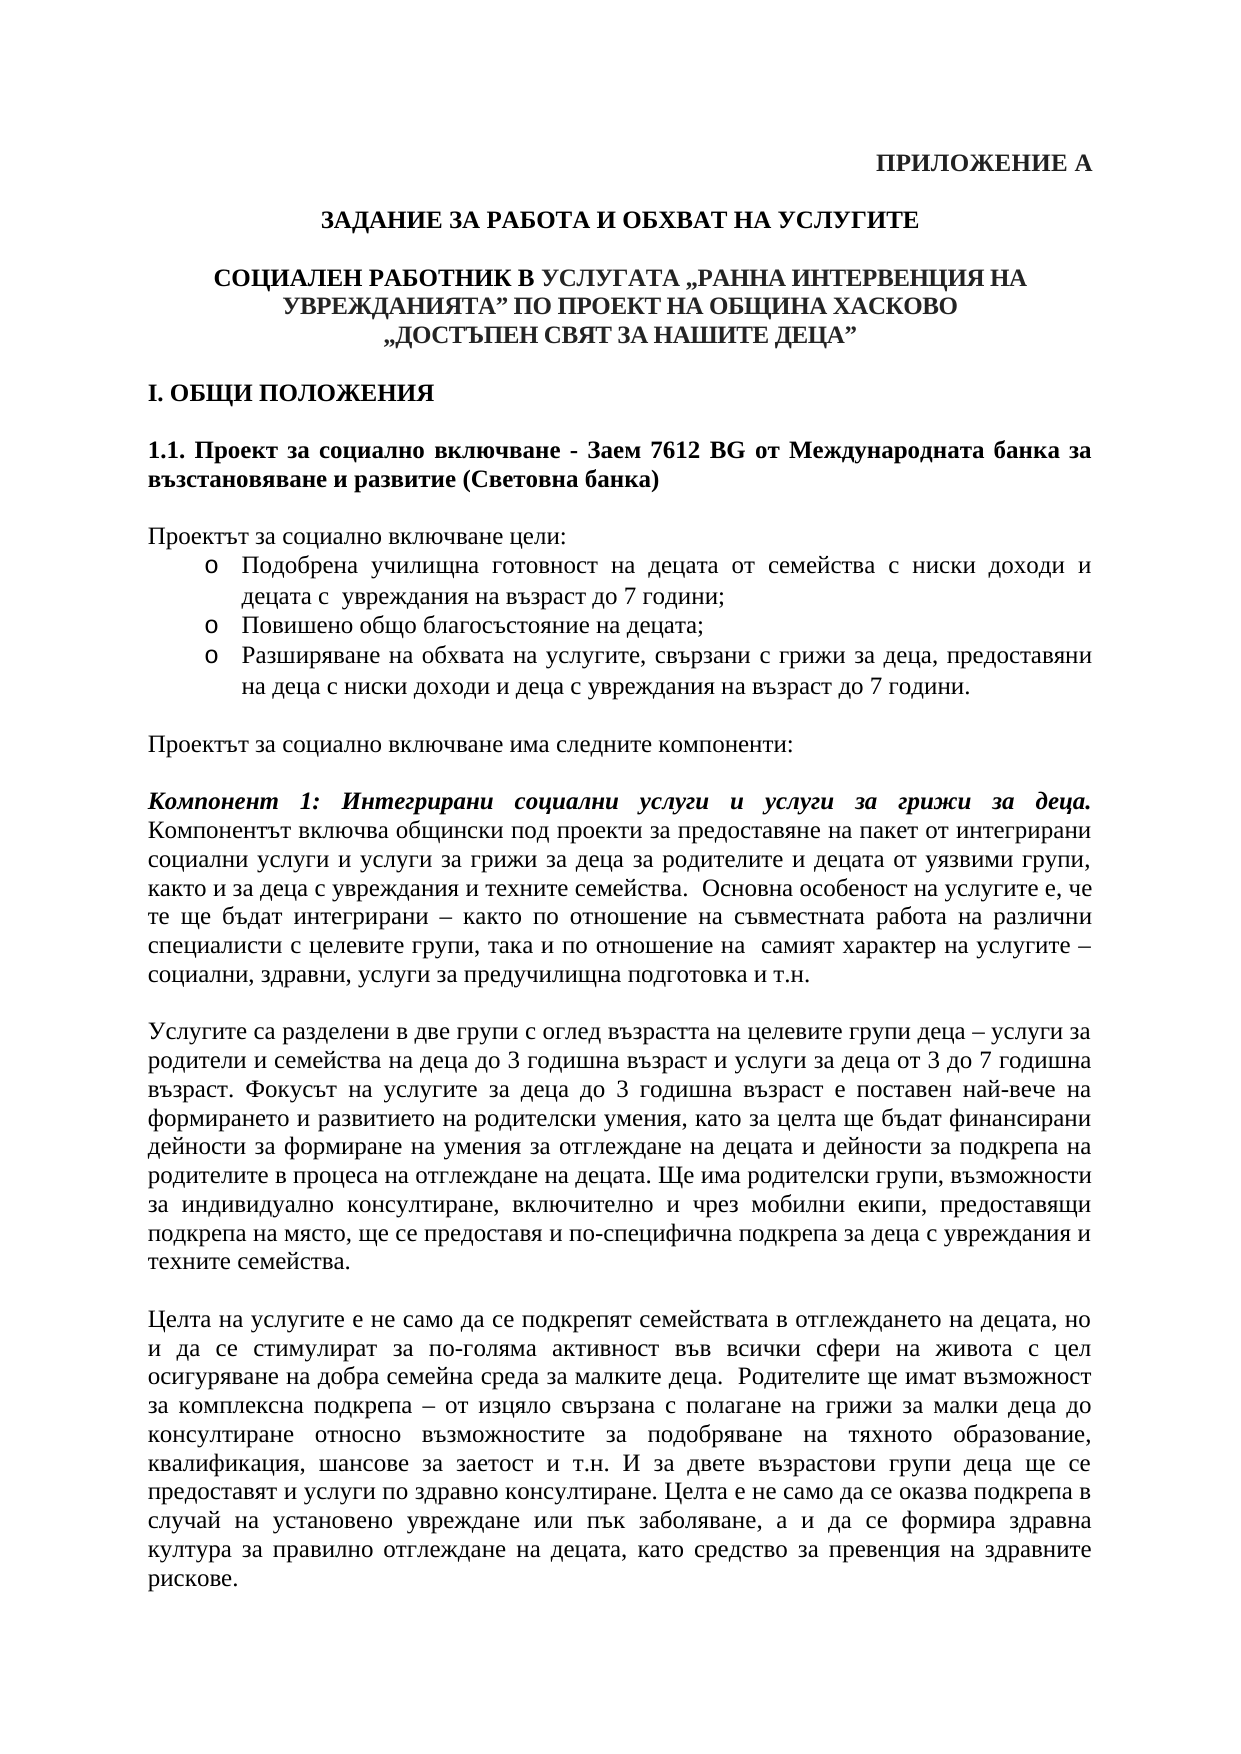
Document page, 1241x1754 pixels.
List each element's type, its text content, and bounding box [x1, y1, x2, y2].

list Повишено общо благосъстояние на децата; [204, 610, 1093, 641]
list І. ОБЩИ ПОЛОЖЕНИЯ [148, 378, 1093, 406]
text Компонент 1: Интегрирани социални услуги и услуги за грижи за деца. Компонентът включва общински под проекти за предоставяне на пакет от интегрирани социални услуги и услуги за грижи за деца за родителите и децата от уязвими групи, както и за деца с увреждания и техните семейства. Основна особеност на услугите е, че те ще бъдат интегрирани – както по отношение на съвместната работа на различни специалисти с целевите групи, така и по отношение на самият характер на услугите – социални, здравни, услуги за предучилищна подготовка и т.н. [148, 786, 1093, 988]
text СОЦИАЛЕН РАБОТНИК В услугата „ранна интервенция на уврежданията” по проект на община хасково [148, 263, 1093, 320]
text Проектът за социално включване цели: [148, 521, 1093, 550]
text Задание за работа и обхват на услугите [148, 205, 1093, 234]
text 1.1. Проект за социално включване - Заем 7612 BG от Международната банка за възстановяване и развитие (Световна банка) [148, 435, 1093, 493]
list Подобрена училищна готовност на децата от семейства с ниски доходи и децата с увреждания на възраст до 7 години; [204, 550, 1093, 610]
text ПРИЛОЖЕНИЕ A [148, 148, 1093, 176]
text Услугите са разделени в две групи с оглед възрастта на целевите групи деца – услуги за родители и семейства на деца до 3 годишна възраст и услуги за деца от 3 до 7 годишна възраст. Фокусът на услугите за деца до 3 годишна възраст е поставен най-вече на формирането и развитието на родителски умения, като за целта ще бъдат финансирани дейности за формиране на умения за отглеждане на децата и дейности за подкрепа на родителите в процеса на отглеждане на децата. Ще има родителски групи, възможности за индивидуално консултиране, включително и чрез мобилни екипи, предоставящи подкрепа на място, ще се предоставя и по-специфична подкрепа за деца с увреждания и техните семейства. [148, 1016, 1093, 1275]
text Целта на услугите е не само да се подкрепят семействата в отглеждането на децата, но и да се стимулират за по-голяма активност във всички сфери на живота с цел осигуряване на добра семейна среда за малките деца. Родителите ще имат възможност за комплексна подкрепа – от изцяло свързана с полагане на грижи за малки деца до консултиране относно възможностите за подобряване на тяхното образование, квалификация, шансове за заетост и т.н. И за двете възрастови групи деца ще се предоставят и услуги по здравно консултиране. Целта е не само да се оказва подкрепа в случай на установено увреждане или пък заболяване, а и да се формира здравна култура за правилно отглеждане на децата, като средство за превенция на здравните рискове. [148, 1304, 1093, 1591]
text „достъпен свят за нашите деца” [148, 320, 1093, 349]
text Проектът за социално включване има следните компоненти: [148, 729, 1093, 758]
list Разширяване на обхвата на услугите, свързани с грижи за деца, предоставяни на деца с ниски доходи и деца с увреждания на възраст до 7 години. [204, 641, 1093, 700]
